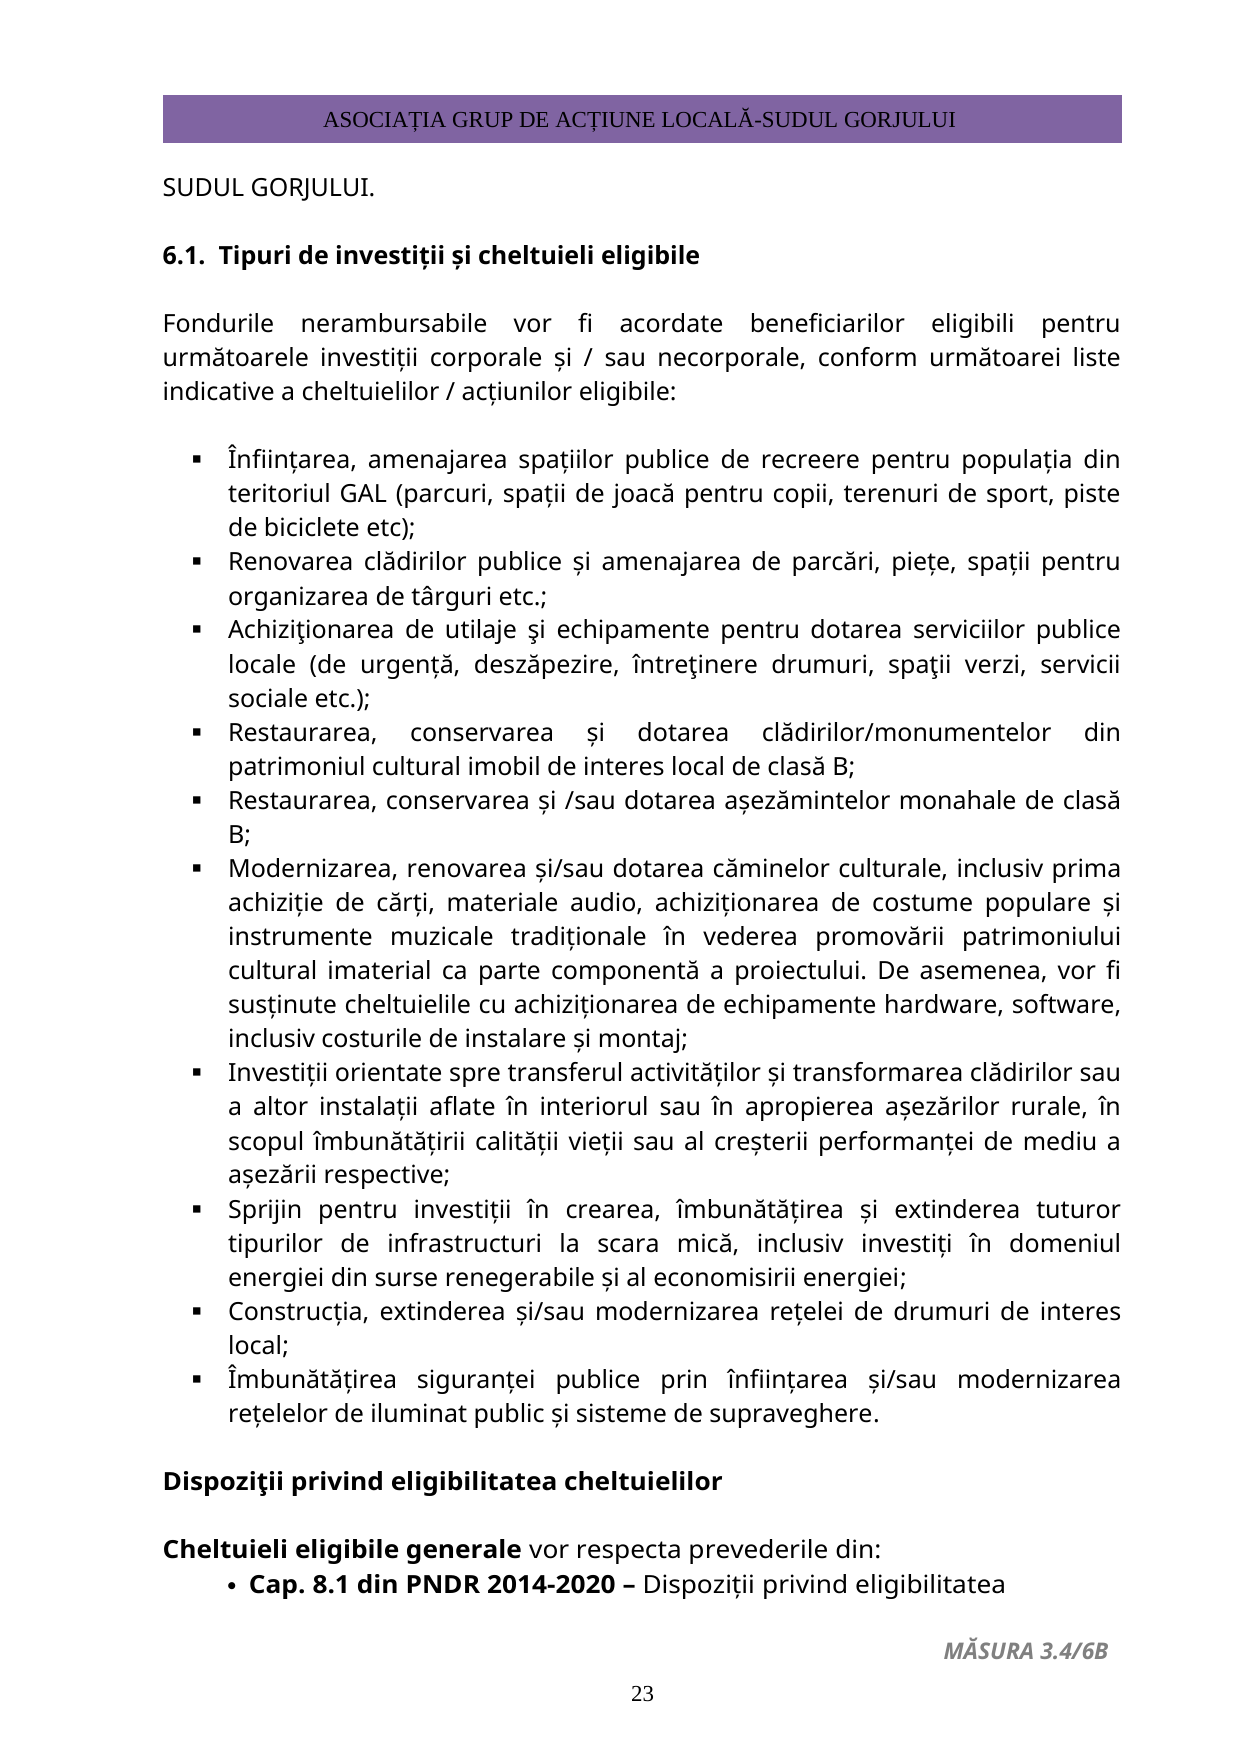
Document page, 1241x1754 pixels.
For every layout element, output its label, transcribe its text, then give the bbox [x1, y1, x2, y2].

list Modernizarea, renovarea și/sau dotarea căminelor culturale, inclusiv prima achiziție de cărți, materiale audio, achiziționarea de costume populare și instrumente muzicale tradiționale în vederea promovării patrimoniului cultural imaterial ca parte componentă a proiectului. De asemenea, vor fi susținute cheltuielile cu achiziționarea de echipamente hardware, software, inclusiv costurile de instalare și montaj; [191, 851, 1122, 1055]
list Renovarea clădirilor publice și amenajarea de parcări, piețe, spații pentru organizarea de târguri etc.; [191, 544, 1122, 612]
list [228, 1567, 1122, 1601]
subtitle Dispoziţii privind eligibilitatea cheltuielilor [162, 1464, 1122, 1498]
list Construcția, extinderea și/sau modernizarea rețelei de drumuri de interes local; [191, 1293, 1122, 1362]
list Sprijin pentru investiții în crearea, îmbunătățirea și extinderea tuturor tipurilor de infrastructuri la scara mică, inclusiv investiți în domeniul energiei din surse renegerabile și al economisirii energiei; [191, 1191, 1122, 1293]
list Înființarea, amenajarea spațiilor publice de recreere pentru populația din teritoriul GAL (parcuri, spații de joacă pentru copii, terenuri de sport, piste de biciclete etc); [191, 442, 1122, 544]
list Restaurarea, conservarea și dotarea clădirilor/monumentelor din patrimoniul cultural imobil de interes local de clasă B; [191, 714, 1122, 782]
text Fondurile nerambursabile vor fi acordate beneficiarilor eligibili pentru următoarele investiții corporale și / sau necorporale, conform următoarei liste indicative a cheltuielilor / acțiunilor eligibile: [162, 306, 1122, 408]
list Achiziţionarea de utilaje şi echipamente pentru dotarea serviciilor publice locale (de urgență, deszăpezire, întreţinere drumuri, spaţii verzi, servicii sociale etc.); [191, 612, 1122, 714]
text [162, 169, 1122, 203]
list Îmbunătățirea siguranței publice prin înființarea și/sau modernizarea rețelelor de iluminat public și sisteme de supraveghere. [191, 1362, 1122, 1430]
list Restaurarea, conservarea și /sau dotarea așezămintelor monahale de clasă B; [191, 782, 1122, 851]
text Cheltuieli eligibile generale vor respecta prevederile din: [162, 1532, 1122, 1566]
text 6.1. Tipuri de investiții și cheltuieli eligibile [162, 237, 1122, 272]
list Investiții orientate spre transferul activităților și transformarea clădirilor sau a altor instalații aflate în interiorul sau în apropierea așezărilor rurale, în scopul îmbunătățirii calității vieții sau al creșterii performanței de mediu a așezării respective; [191, 1055, 1122, 1191]
